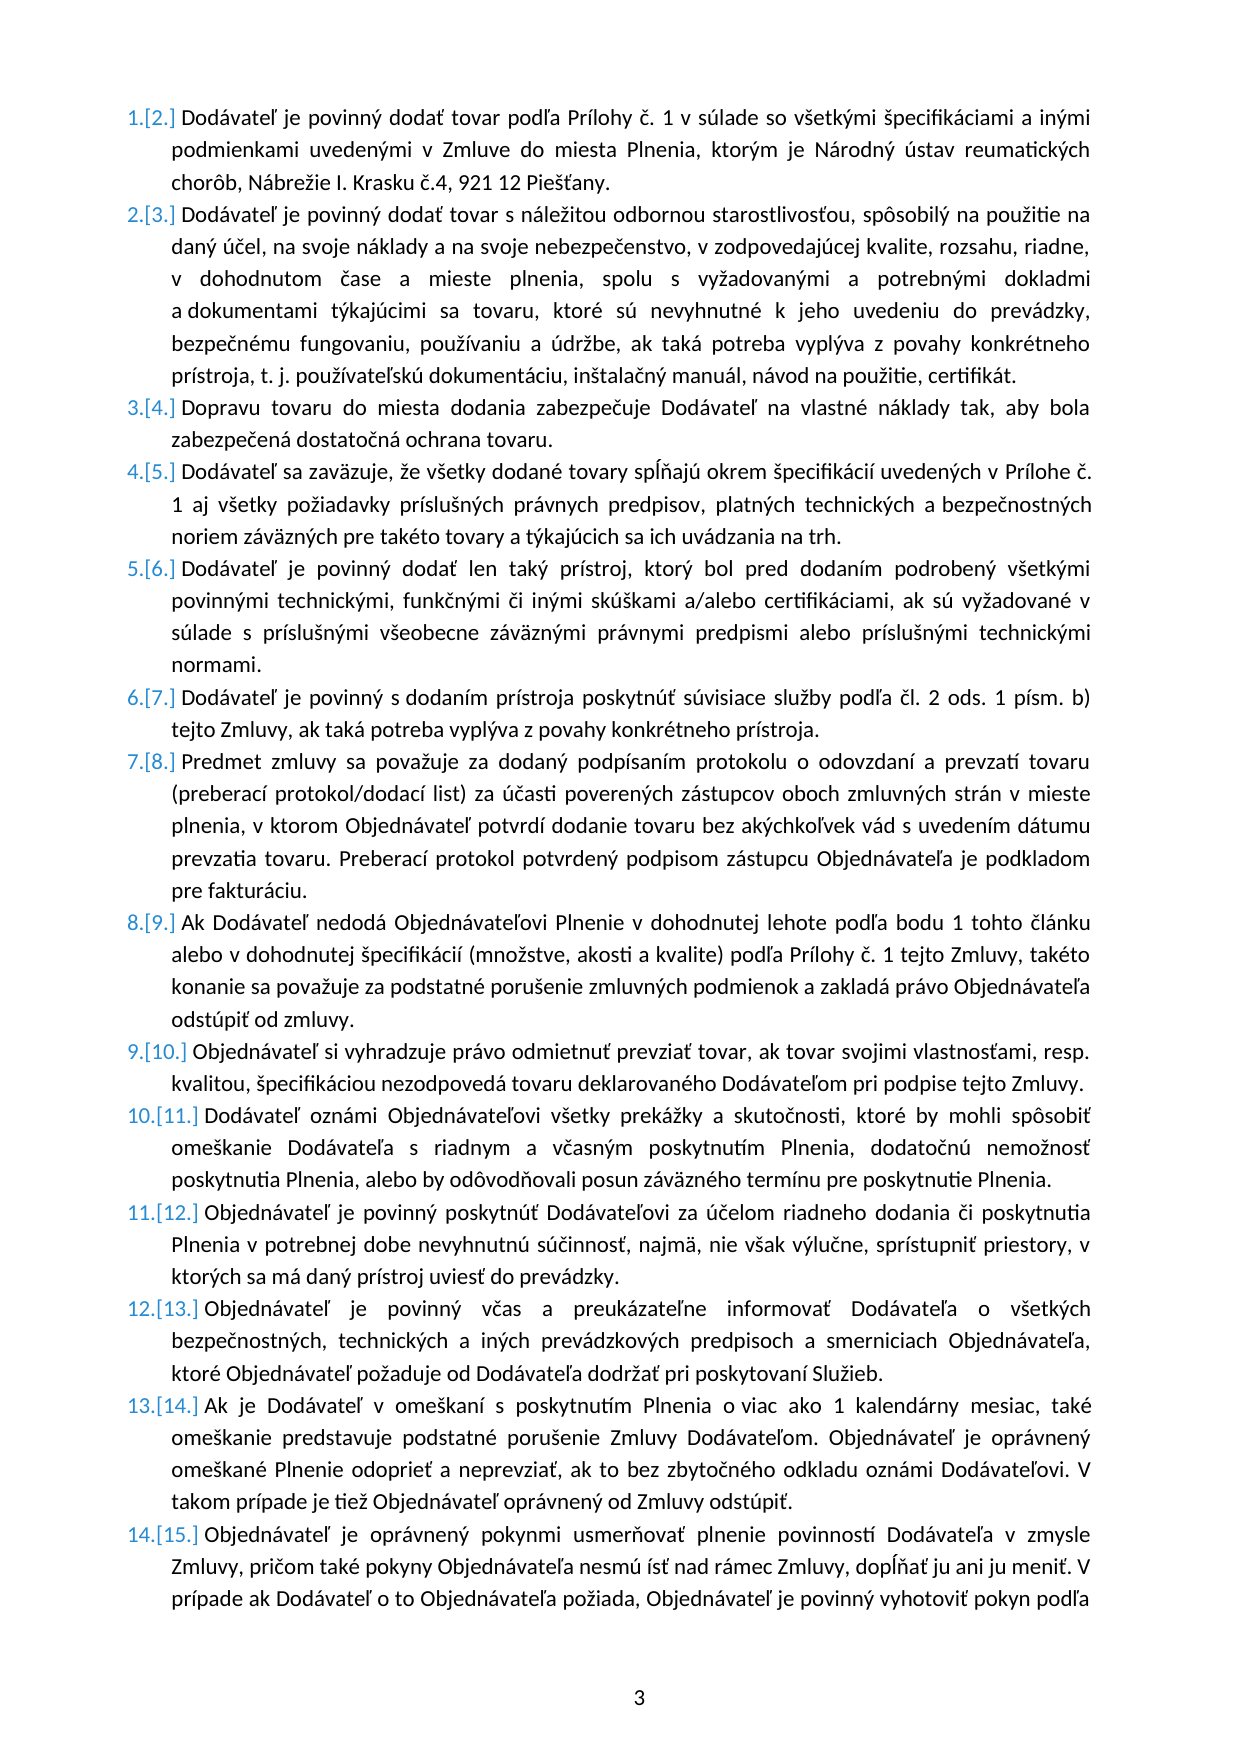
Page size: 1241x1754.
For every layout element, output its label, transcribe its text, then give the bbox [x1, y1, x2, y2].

list Dodávateľ sa zaväzuje, že všetky dodané tovary spĺňajú okrem špecifikácií uvedených v Prílohe č. 1 aj všetky požiadavky príslušných právnych predpisov, platných technických a bezpečnostných noriem záväzných pre takéto tovary a týkajúcich sa ich uvádzania na trh. [127, 457, 1092, 550]
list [127, 1520, 1092, 1612]
list Ak je Dodávateľ v omeškaní s poskytnutím Plnenia o viac ako 1 kalendárny mesiac, také omeškanie predstavuje podstatné porušenie Zmluvy Dodávateľom. Objednávateľ je oprávnený omeškané Plnenie odoprieť a neprevziať, ak to bez zbytočného odkladu oznámi Dodávateľovi. V takom prípade je tiež Objednávateľ oprávnený od Zmluvy odstúpiť. [127, 1391, 1092, 1516]
list Dodávateľ je povinný dodať tovar podľa Prílohy č. 1 v súlade so všetkými špecifikáciami a inými podmienkami uvedenými v Zmluve do miesta Plnenia, ktorým je Národný ústav reumatických chorôb, Nábrežie I. Krasku č.4, 921 12 Piešťany. [127, 103, 1092, 196]
list Dopravu tovaru do miesta dodania zabezpečuje Dodávateľ na vlastné náklady tak, aby bola zabezpečená dostatočná ochrana tovaru. [127, 393, 1092, 453]
list Objednávateľ si vyhradzuje právo odmietnuť prevziať tovar, ak tovar svojimi vlastnosťami, resp. kvalitou, špecifikáciou nezodpovedá tovaru deklarovaného Dodávateľom pri podpise tejto Zmluvy. [127, 1037, 1092, 1097]
list Dodávateľ je povinný dodať tovar s náležitou odbornou starostlivosťou, spôsobilý na použitie na daný účel, na svoje náklady a na svoje nebezpečenstvo, v zodpovedajúcej kvalite, rozsahu, riadne, v dohodnutom čase a mieste plnenia, spolu s vyžadovanými a potrebnými dokladmi a dokumentami týkajúcimi sa tovaru, ktoré sú nevyhnutné k jeho uvedeniu do prevádzky, bezpečnému fungovaniu, používaniu a údržbe, ak taká potreba vyplýva z povahy konkrétneho prístroja, t. j. používateľskú dokumentáciu, inštalačný manuál, návod na použitie, certifikát. [127, 200, 1092, 389]
list Predmet zmluvy sa považuje za dodaný podpísaním protokolu o odovzdaní a prevzatí tovaru (preberací protokol/dodací list) za účasti poverených zástupcov oboch zmluvných strán v mieste plnenia, v ktorom Objednávateľ potvrdí dodanie tovaru bez akýchkoľvek vád s uvedením dátumu prevzatia tovaru. Preberací protokol potvrdený podpisom zástupcu Objednávateľa je podkladom pre fakturáciu. [127, 747, 1092, 904]
list Dodávateľ oznámi Objednávateľovi všetky prekážky a skutočnosti, ktoré by mohli spôsobiť omeškanie Dodávateľa s riadnym a včasným poskytnutím Plnenia, dodatočnú nemožnosť poskytnutia Plnenia, alebo by odôvodňovali posun záväzného termínu pre poskytnutie Plnenia. [127, 1101, 1092, 1194]
list Dodávateľ je povinný s dodaním prístroja poskytnúť súvisiace služby podľa čl. 2 ods. 1 písm. b) tejto Zmluvy, ak taká potreba vyplýva z povahy konkrétneho prístroja. [127, 683, 1092, 743]
list Objednávateľ je povinný včas a preukázateľne informovať Dodávateľa o všetkých bezpečnostných, technických a iných prevádzkových predpisoch a smerniciach Objednávateľa, ktoré Objednávateľ požaduje od Dodávateľa dodržať pri poskytovaní Služieb. [127, 1294, 1092, 1387]
list Ak Dodávateľ nedodá Objednávateľovi Plnenie v dohodnutej lehote podľa bodu 1 tohto článku alebo v dohodnutej špecifikácií (množstve, akosti a kvalite) podľa Prílohy č. 1 tejto Zmluvy, takéto konanie sa považuje za podstatné porušenie zmluvných podmienok a zakladá právo Objednávateľa odstúpiť od zmluvy. [127, 908, 1092, 1033]
list Dodávateľ je povinný dodať len taký prístroj, ktorý bol pred dodaním podrobený všetkými povinnými technickými, funkčnými či inými skúškami a/alebo certifikáciami, ak sú vyžadované v súlade s príslušnými všeobecne záväznými právnymi predpismi alebo príslušnými technickými normami. [127, 554, 1092, 679]
list Objednávateľ je povinný poskytnúť Dodávateľovi za účelom riadneho dodania či poskytnutia Plnenia v potrebnej dobe nevyhnutnú súčinnosť, najmä, nie však výlučne, sprístupniť priestory, v ktorých sa má daný prístroj uviesť do prevádzky. [127, 1198, 1092, 1290]
